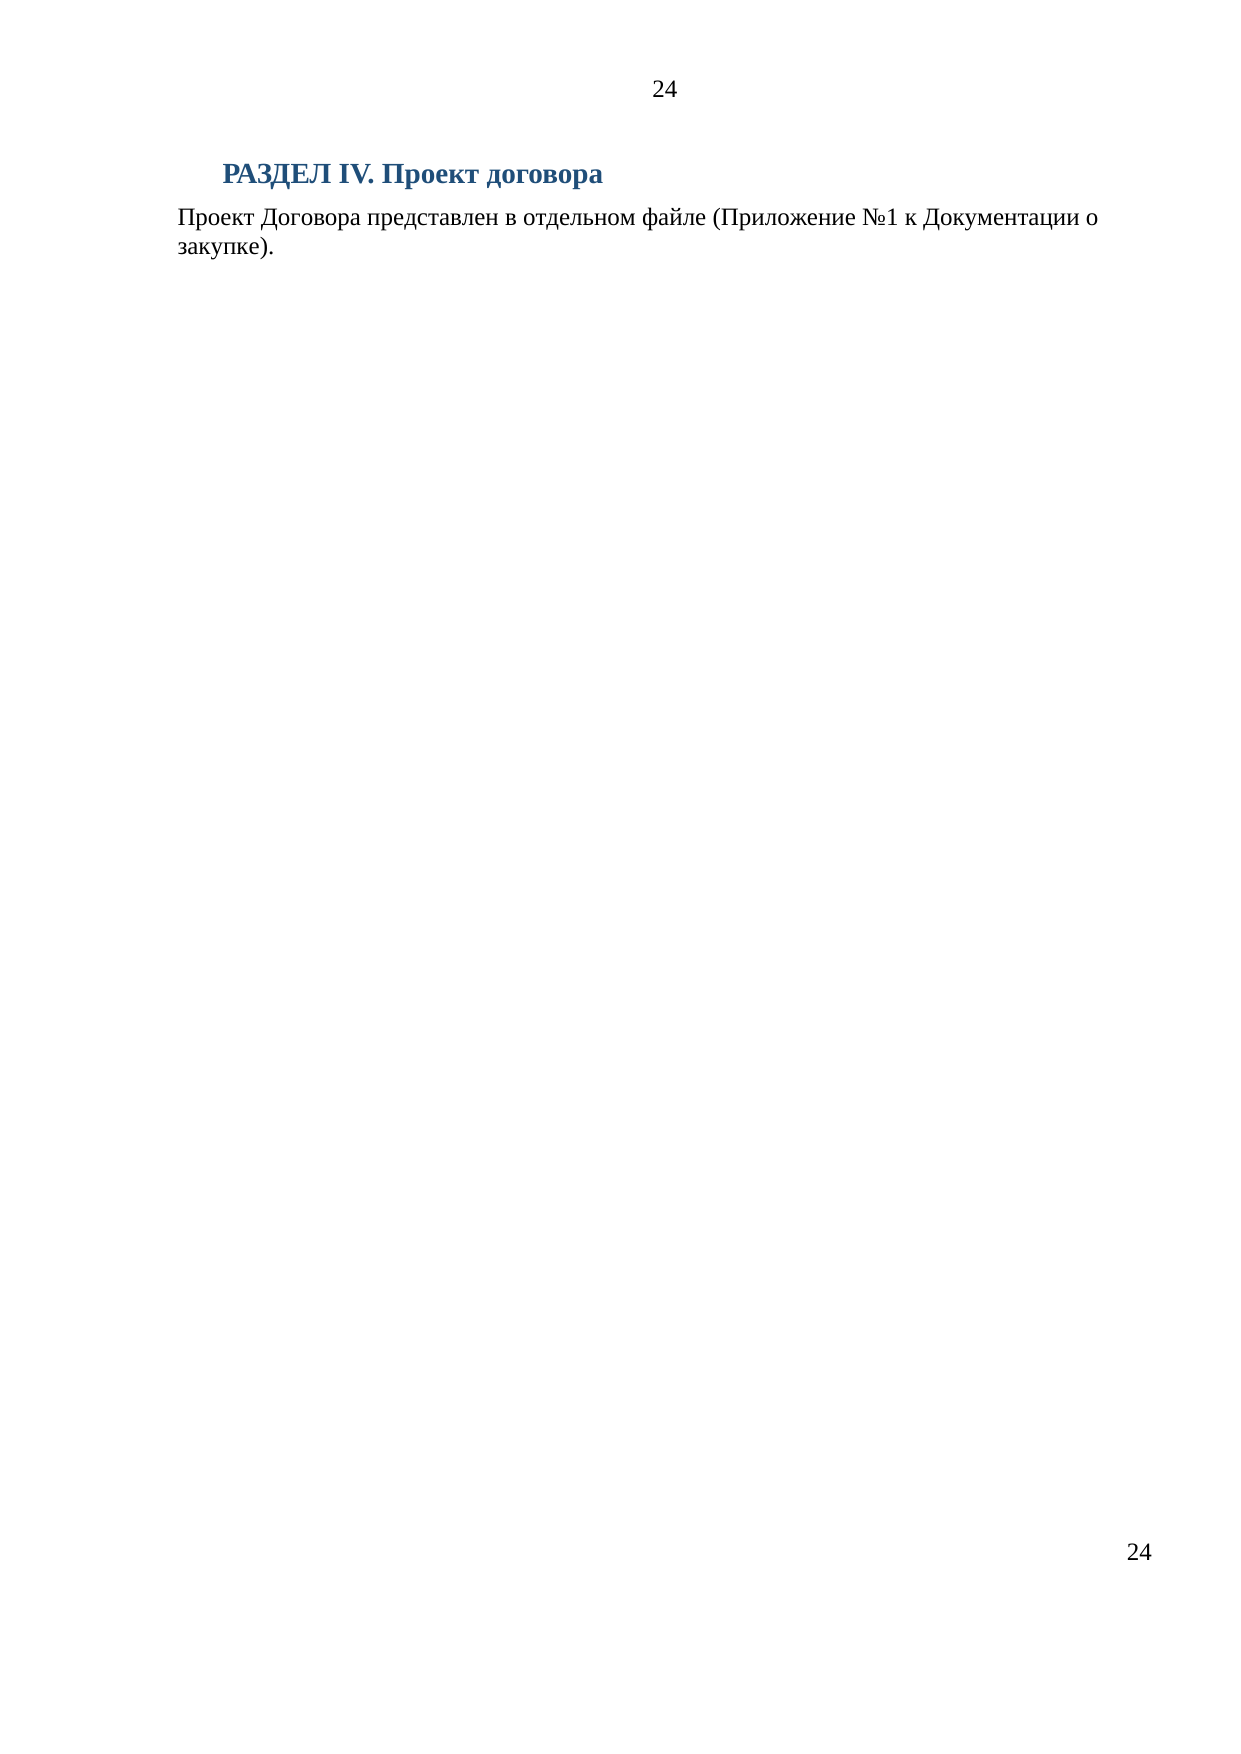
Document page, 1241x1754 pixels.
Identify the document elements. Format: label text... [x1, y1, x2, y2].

text Проект Договора представлен в отдельном файле (Приложение №1 к Документации о закупке). [177, 202, 1152, 260]
subtitle РАЗДЕЛ IV. Проект договора [222, 156, 1152, 190]
